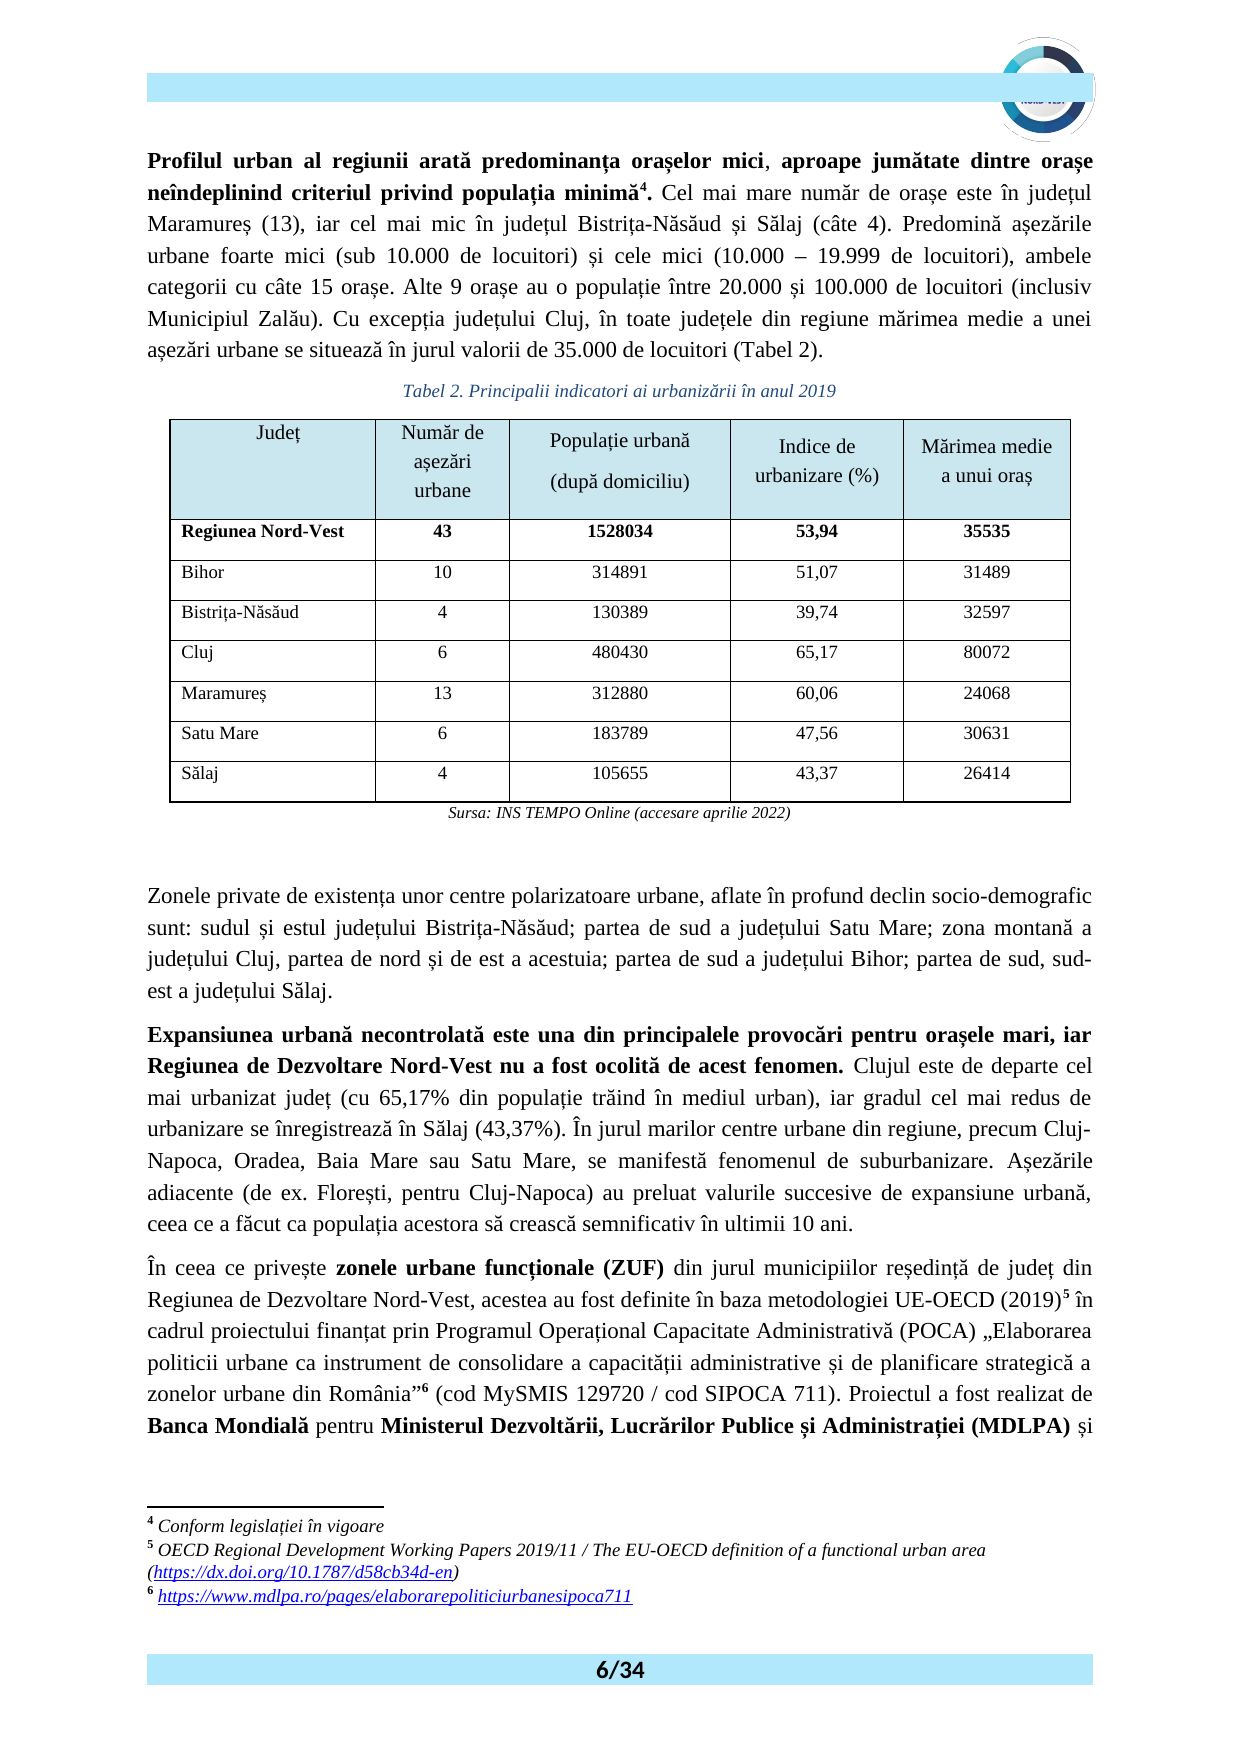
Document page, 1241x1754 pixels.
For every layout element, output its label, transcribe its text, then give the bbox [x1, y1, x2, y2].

table_cell 24068 [904, 682, 1070, 721]
picture [991, 37, 1096, 142]
table_cell Maramureș [171, 682, 375, 721]
table_cell 43 [376, 520, 509, 559]
table_cell 4 [376, 762, 509, 801]
table_header Județ [171, 420, 375, 519]
table_header Mărimea medie a unui oraș [904, 420, 1070, 519]
table_cell 6 [376, 722, 509, 761]
text Zonele private de existența unor centre polarizatoare urbane, aflate în profund declin socio-demografic sunt: sudul și estul județului Bistrița-Năsăud; partea de sud a județului Satu Mare; zona montană a județului Cluj, partea de nord și de est a acestuia; partea de sud a județului Bihor; partea de sud, sud-est a județului Sălaj. [147, 882, 1093, 1003]
table_cell 13 [376, 682, 509, 721]
table_cell 35535 [904, 520, 1070, 559]
table_cell 312880 [510, 682, 730, 721]
table_cell Satu Mare [171, 722, 375, 761]
text Profilul urban al regiunii arată predominanța orașelor mici, aproape jumătate dintre orașe neîndeplinind criteriul privind populația minimă. Cel mai mare număr de orașe este în județul Maramureș (13), iar cel mai mic în județul Bistrița-Năsăud și Sălaj (câte 4). Predomină așezările urbane foarte mici (sub 10.000 de locuitori) și cele mici (10.000 – 19.999 de locuitori), ambele categorii cu câte 15 orașe. Alte 9 orașe au o populație între 20.000 și 100.000 de locuitori (inclusiv Municipiul Zalău). Cu excepția județului Cluj, în toate județele din regiune mărimea medie a unei așezări urbane se situează în jurul valorii de 35.000 de locuitori (Tabel 2). [147, 147, 1093, 363]
table_cell 183789 [510, 722, 730, 761]
table_cell 130389 [510, 601, 730, 640]
table_cell 80072 [904, 641, 1070, 681]
table_cell Cluj [171, 641, 375, 681]
text Tabel 2. Principalii indicatori ai urbanizării în anul 2019 [147, 380, 1093, 402]
table_cell 6 [376, 641, 509, 681]
table_header Indice de urbanizare (%) [731, 420, 903, 519]
table_cell 39,74 [731, 601, 903, 640]
table_cell 30631 [904, 722, 1070, 761]
table_cell 60,06 [731, 682, 903, 721]
table_cell 105655 [510, 762, 730, 801]
table_cell 480430 [510, 641, 730, 681]
table_cell Regiunea Nord-Vest [171, 520, 375, 559]
table_cell 53,94 [731, 520, 903, 559]
table_cell Bistrița-Năsăud [171, 601, 375, 640]
table_cell 314891 [510, 561, 730, 600]
table_cell Sălaj [171, 762, 375, 801]
text Expansiunea urbană necontrolată este una din principalele provocări pentru orașele mari, iar Regiunea de Dezvoltare Nord-Vest nu a fost ocolită de acest fenomen. Clujul este de departe cel mai urbanizat județ (cu 65,17% din populație trăind în mediul urban), iar gradul cel mai redus de urbanizare se înregistrează în Sălaj (43,37%). În jurul marilor centre urbane din regiune, precum Cluj-Napoca, Oradea, Baia Mare sau Satu Mare, se manifestă fenomenul de suburbanizare. Așezările adiacente (de ex. Florești, pentru Cluj-Napoca) au preluat valurile succesive de expansiune urbană, ceea ce a făcut ca populația acestora să crească semnificativ în ultimii 10 ani. [147, 1021, 1093, 1236]
table_cell Bihor [171, 561, 375, 600]
table_header Populație urbană (după domiciliu) [510, 420, 730, 519]
text Sursa: INS TEMPO Online (accesare aprilie 2022) [147, 802, 1093, 822]
table_cell 26414 [904, 762, 1070, 801]
table_header Număr de așezări urbane [376, 420, 509, 519]
table_cell 10 [376, 561, 509, 600]
table_cell 43,37 [731, 762, 903, 801]
table_cell 31489 [904, 561, 1070, 600]
table_cell 32597 [904, 601, 1070, 640]
table_cell 1528034 [510, 520, 730, 559]
table_cell 4 [376, 601, 509, 640]
table_cell 65,17 [731, 641, 903, 681]
table_cell 51,07 [731, 561, 903, 600]
table_cell 47,56 [731, 722, 903, 761]
